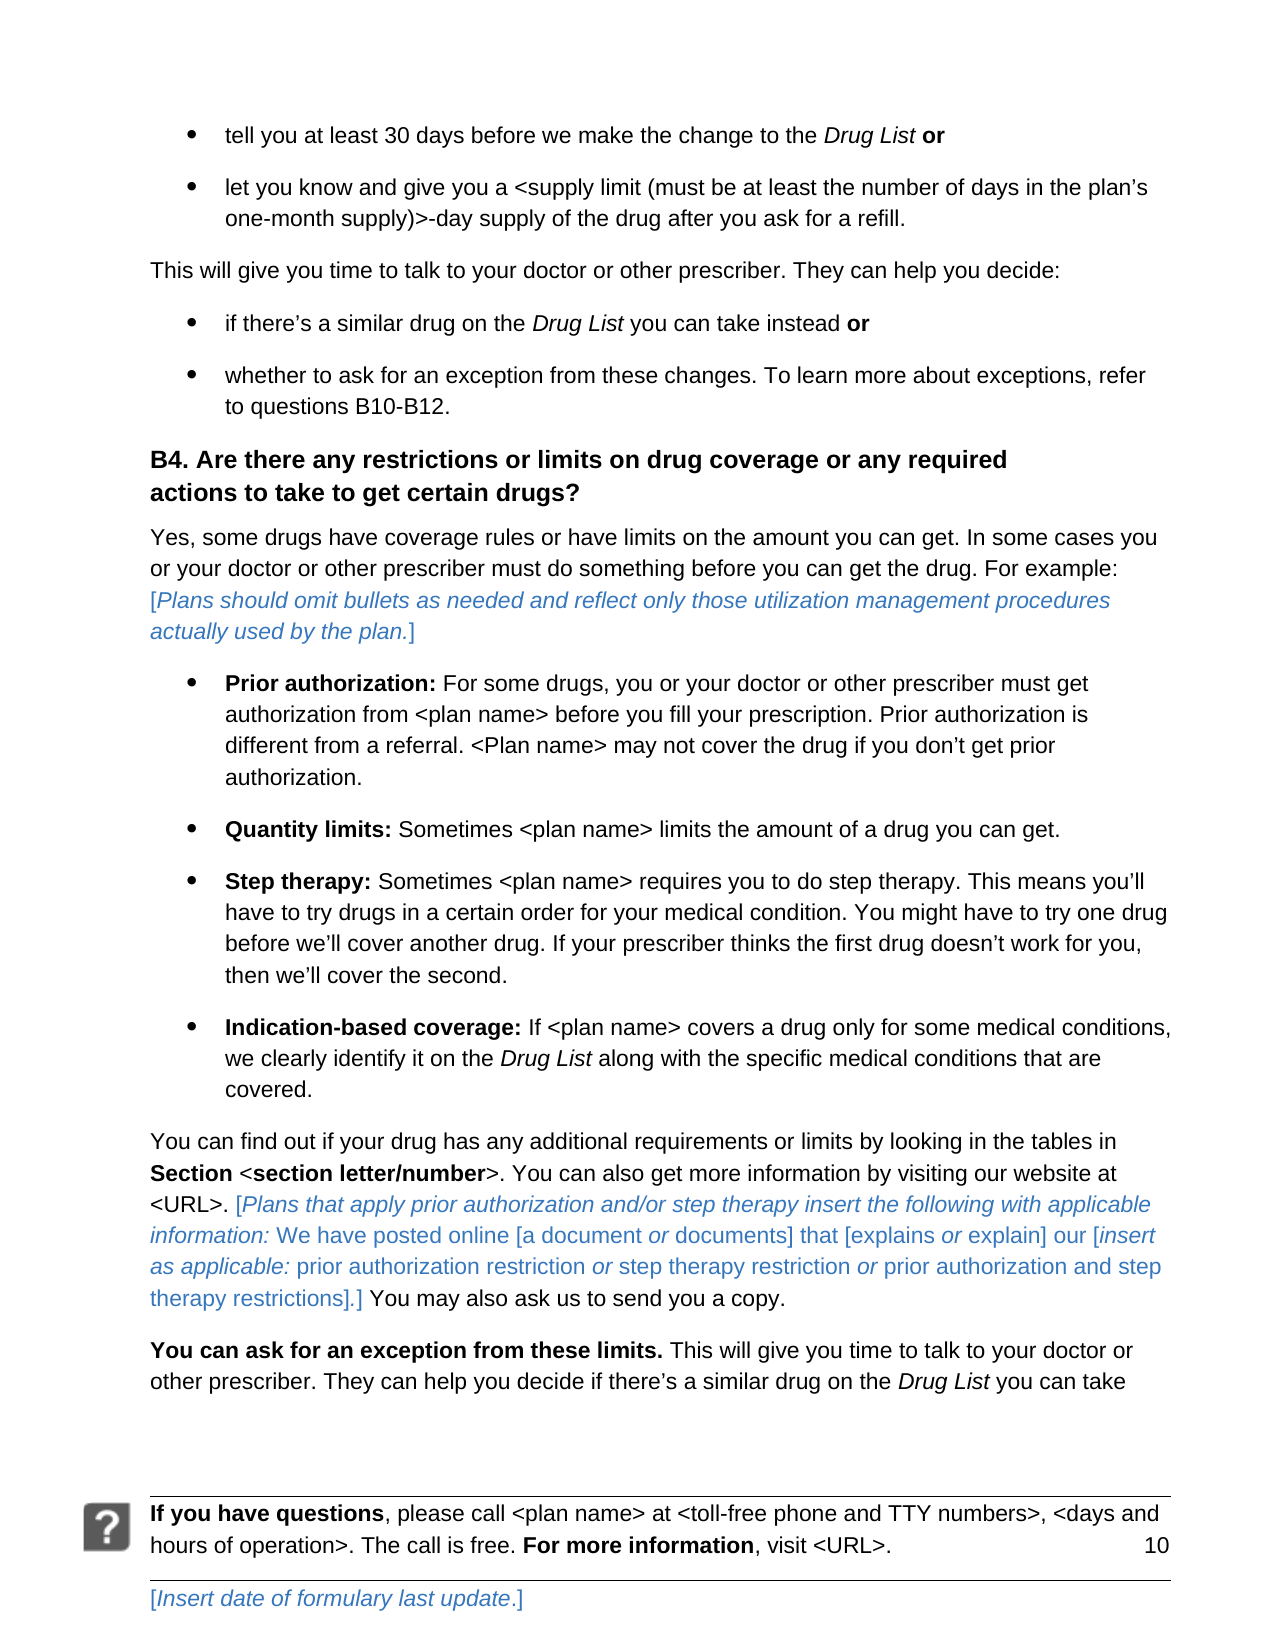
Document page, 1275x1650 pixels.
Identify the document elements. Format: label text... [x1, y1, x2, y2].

list let you know and give you a <supply limit (must be at least the number of days in the plan’s one-month supply)>-day supply of the drug after you ask for a refill. [187, 171, 1171, 233]
list tell you at least 30 days before we make the change to the Drug List or [187, 118, 1171, 150]
list Indication-based coverage: If <plan name> covers a drug only for some medical conditions, we clearly identify it on the Drug List along with the specific medical conditions that are covered. [187, 1010, 1171, 1104]
list Step therapy: Sometimes <plan name> requires you to do step therapy. This means you’ll have to try drugs in a certain order for your medical condition. You might have to try one drug before we’ll cover another drug. If your prescriber thinks the first drug doesn’t work for you, then we’ll cover the second. [187, 864, 1171, 989]
list Prior authorization: For some drugs, you or your doctor or other prescriber must get authorization from <plan name> before you fill your prescription. Prior authorization is different from a referral. <Plan name> may not cover the drug if you don’t get prior authorization. [187, 666, 1171, 791]
list Quantity limits: Sometimes <plan name> limits the amount of a drug you can get. [187, 812, 1171, 843]
list if there’s a similar drug on the Drug List you can take instead or [187, 306, 1171, 337]
list whether to ask for an exception from these changes. To learn more about exceptions, refer to questions B10-B12. [187, 358, 1171, 421]
text Yes, some drugs have coverage rules or have limits on the amount you can get. In some cases you or your doctor or other prescriber must do something before you can get the drug. For example: [Plans should omit bullets as needed and reflect only those utilization management procedures actually used by the plan.] [150, 521, 1171, 646]
text This will give you time to talk to your doctor or other prescriber. They can help you decide: [150, 254, 1171, 285]
picture [83, 1502, 132, 1553]
text You can find out if your drug has any additional requirements or limits by looking in the tables in Section <section letter/number>. You can also get more information by visiting our website at <URL>. [Plans that apply prior authorization and/or step therapy insert the following with applicable information: We have posted online [a document or documents] that [explains or explain] our [insert as applicable: prior authorization restriction or step therapy restriction or prior authorization and step therapy restrictions].] You may also ask us to send you a copy. [150, 1125, 1171, 1312]
subtitle B4. Are there any restrictions or limits on drug coverage or any required actions to take to get certain drugs? [150, 441, 1096, 508]
